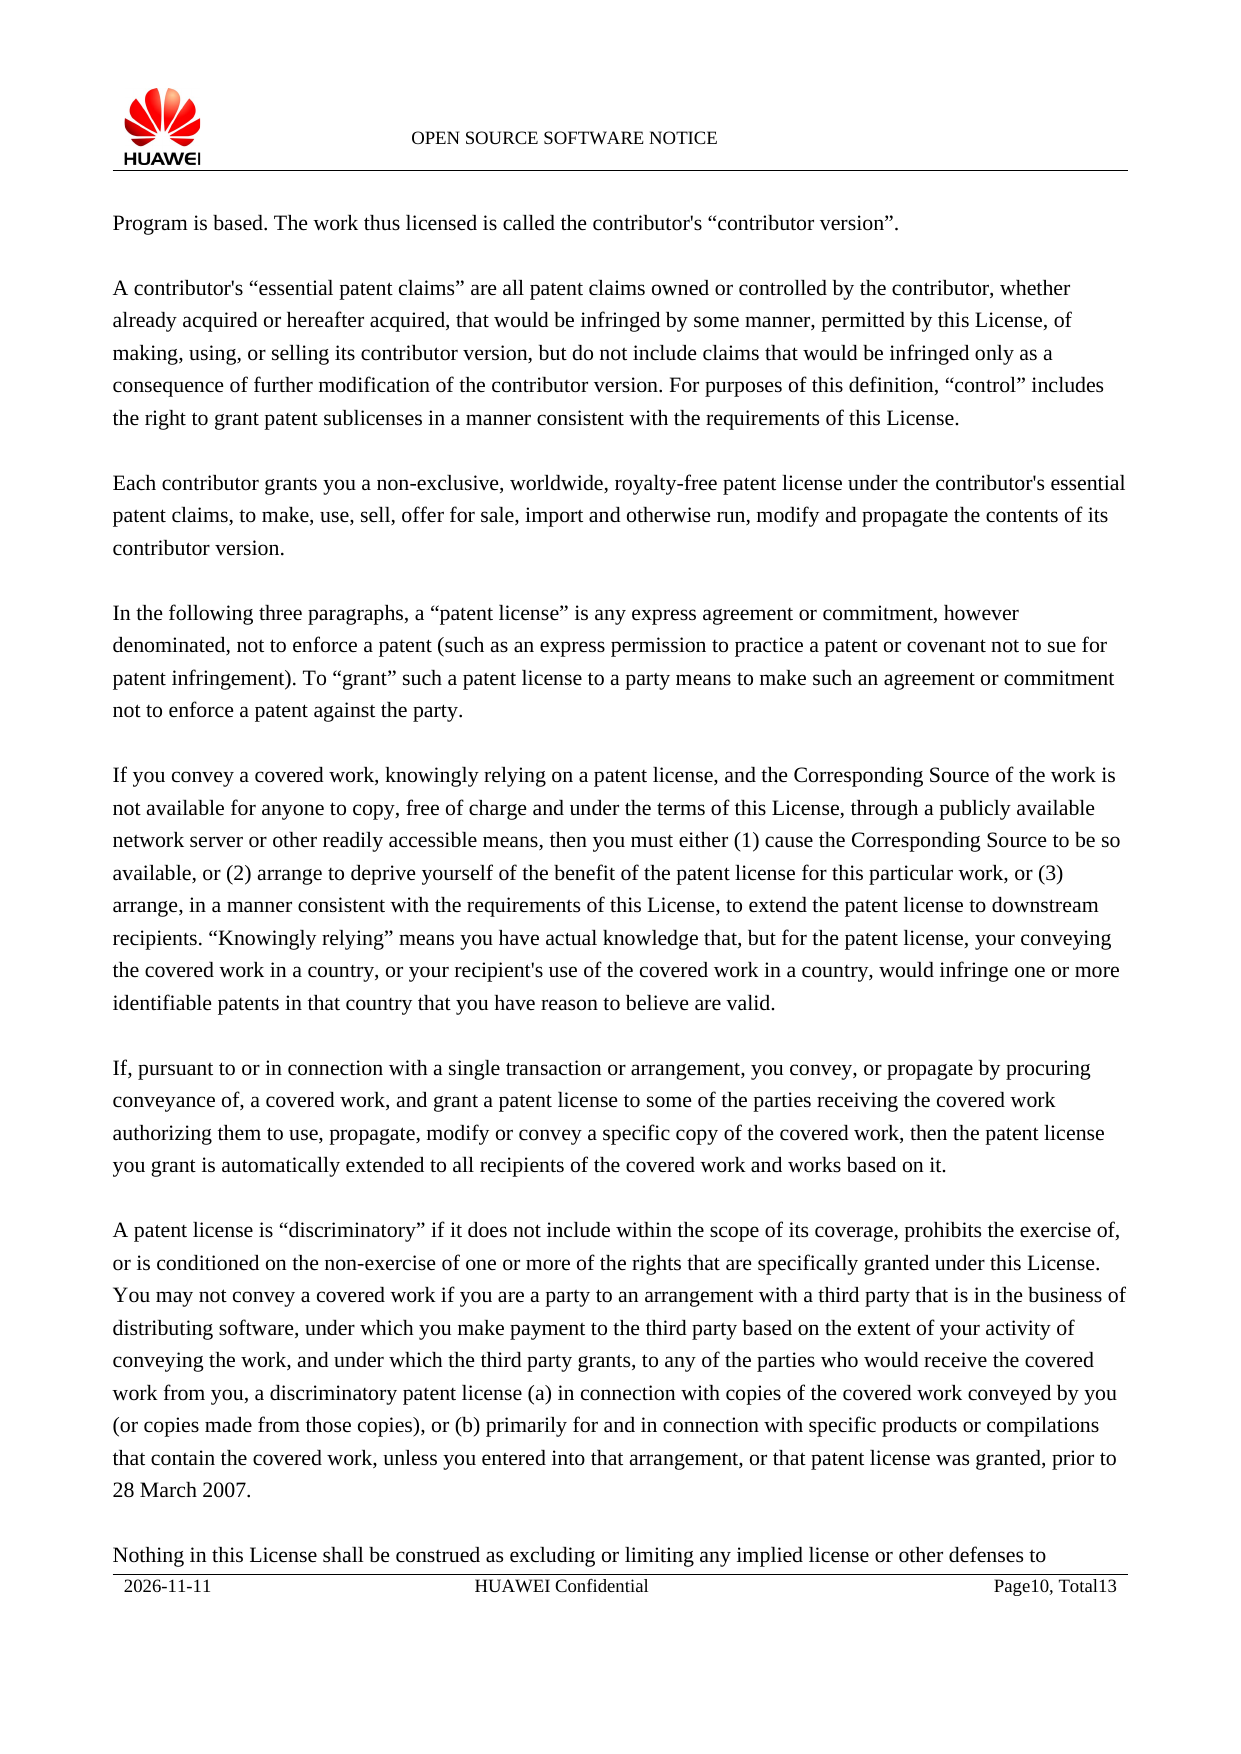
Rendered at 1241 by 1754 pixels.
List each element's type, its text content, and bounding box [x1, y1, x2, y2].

picture [124, 88, 201, 165]
